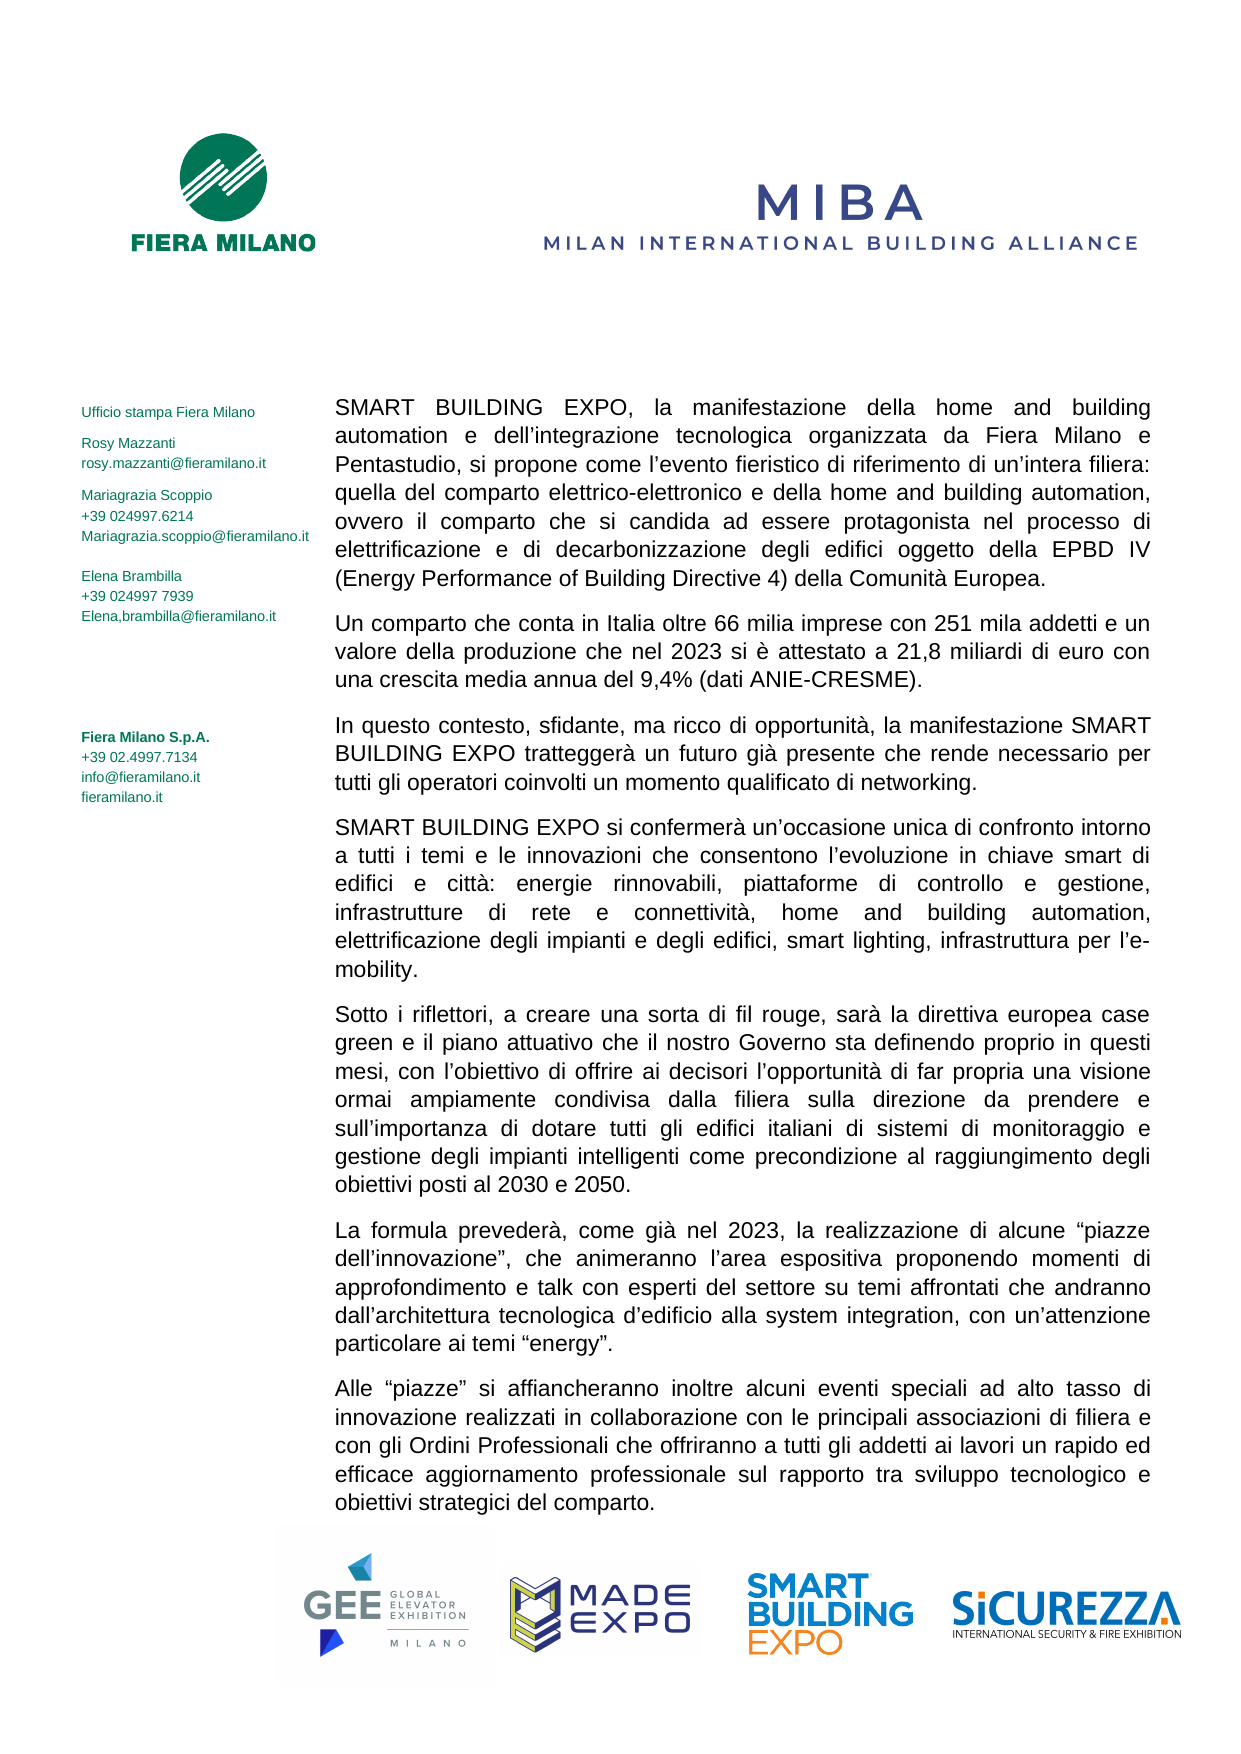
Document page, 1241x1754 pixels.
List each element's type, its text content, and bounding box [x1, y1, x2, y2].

text SMART BUILDING EXPO si confermerà un’occasione unica di confronto intorno a tutti i temi e le innovazioni che consentono l’evoluzione in chiave smart di edifici e città: energie rinnovabili, piattaforme di controllo e gestione, infrastrutture di rete e connettività, home and building automation, elettrificazione degli impianti e degli edifici, smart lighting, infrastruttura per l’e-mobility. [89, 813, 1152, 982]
text La formula prevederà, come già nel 2023, la realizzazione di alcune “piazze dell’innovazione”, che animeranno l’area espositiva proponendo momenti di approfondimento e talk con esperti del settore su temi affrontati che andranno dall’architettura tecnologica d’edificio alla system integration, con un’attenzione particolare ai temi “energy”. [89, 1217, 1152, 1357]
text In questo contesto, sfidante, ma ricco di opportunità, la manifestazione SMART BUILDING EXPO tratteggerà un futuro già presente che rende necessario per tutti gli operatori coinvolti un momento qualificato di networking. [89, 712, 1152, 795]
picture [275, 1524, 494, 1686]
text Un comparto che conta in Italia oltre 66 milia imprese con 251 mila addetti e un valore della produzione che nel 2023 si è attestato a 21,8 miliardi di euro con una crescita media annua del 9,4% (dati ANIE-CRESME). [89, 609, 1152, 693]
picture [499, 1562, 701, 1658]
text Alle “piazze” si affiancheranno inoltre alcuni eventi speciali ad alto tasso di innovazione realizzati in collaborazione con le principali associazioni di filiera e con gli Ordini Professionali che offriranno a tutti gli addetti ai lavori un rapido ed efficace aggiornamento professionale sul rapporto tra sviluppo tecnologico e obiettivi strategici del comparto. [89, 1375, 1152, 1516]
picture [953, 1591, 1181, 1638]
picture [747, 1573, 913, 1655]
picture [131, 133, 316, 252]
text Sotto i riflettori, a creare una sorta di fil rouge, sarà la direttiva europea case green e il piano attuativo che il nostro Governo sta definendo proprio in questi mesi, con l’obiettivo di offrire ai decisori l’opportunità di far propria una visione ormai ampiamente condivisa dalla filiera sulla direzione da prendere e sull’importanza di dotare tutti gli edifici italiani di sistemi di monitoraggio e gestione degli impianti intelligenti come precondizione al raggiungimento degli obiettivi posti al 2030 e 2050. [89, 1001, 1152, 1198]
text SMART BUILDING EXPO, la manifestazione della home and building automation e dell’integrazione tecnologica organizzata da Fiera Milano e Pentastudio, si propone come l’evento fieristico di riferimento di un’intera filiera: quella del comparto elettrico-elettronico e della home and building automation, ovvero il comparto che si candida ad essere protagonista nel processo di elettrificazione e di decarbonizzazione degli edifici oggetto della EPBD IV (Energy Performance of Building Directive 4) della Comunità Europea. [89, 394, 1152, 591]
